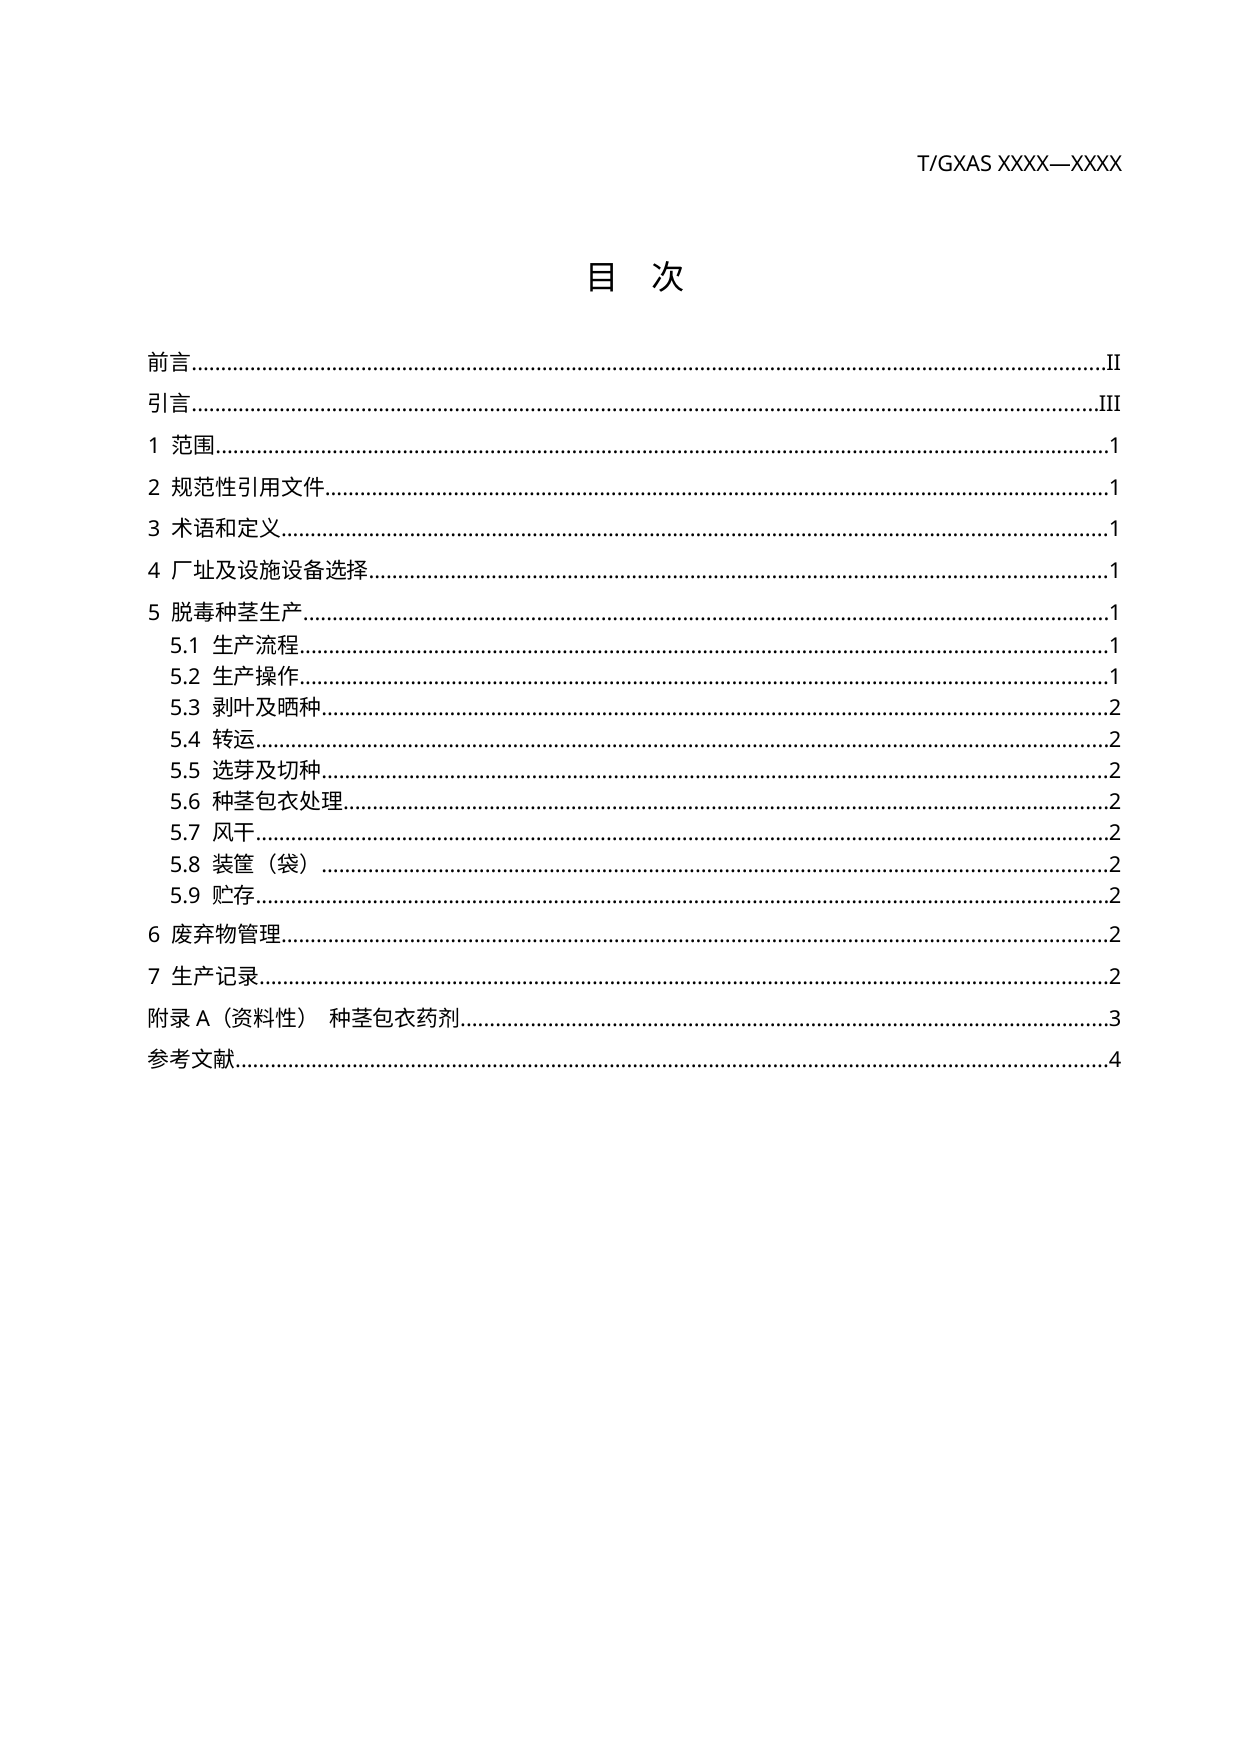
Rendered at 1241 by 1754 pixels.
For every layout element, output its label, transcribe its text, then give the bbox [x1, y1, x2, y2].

text 6 废弃物管理 2 [148, 909, 1122, 951]
text 3 术语和定义 1 [148, 503, 1122, 545]
text 5.6 种茎包衣处理 2 [169, 784, 1122, 816]
text 5.1 生产流程 1 [169, 628, 1122, 659]
text 5.2 生产操作 1 [169, 659, 1122, 691]
text 前言 II [148, 337, 1122, 378]
text 5.9 贮存 2 [169, 878, 1122, 909]
text 5.8 装筐（袋） 2 [169, 847, 1122, 878]
text 目次 [148, 251, 1122, 299]
text 参考文献 4 [148, 1034, 1122, 1076]
text 5.5 选芽及切种 2 [169, 753, 1122, 784]
text 1 范围 1 [148, 420, 1122, 462]
text 2 规范性引用文件 1 [148, 462, 1122, 503]
text 附录A（资料性） 种茎包衣药剂 3 [148, 993, 1122, 1034]
text 4 厂址及设施设备选择 1 [148, 545, 1122, 587]
text 5.4 转运 2 [169, 722, 1122, 753]
text 引言 III [148, 378, 1122, 420]
text 5.7 风干 2 [169, 816, 1122, 847]
text 5 脱毒种茎生产 1 [148, 587, 1122, 628]
text 5.3 剥叶及晒种 2 [169, 691, 1122, 722]
text 7 生产记录 2 [148, 951, 1122, 993]
